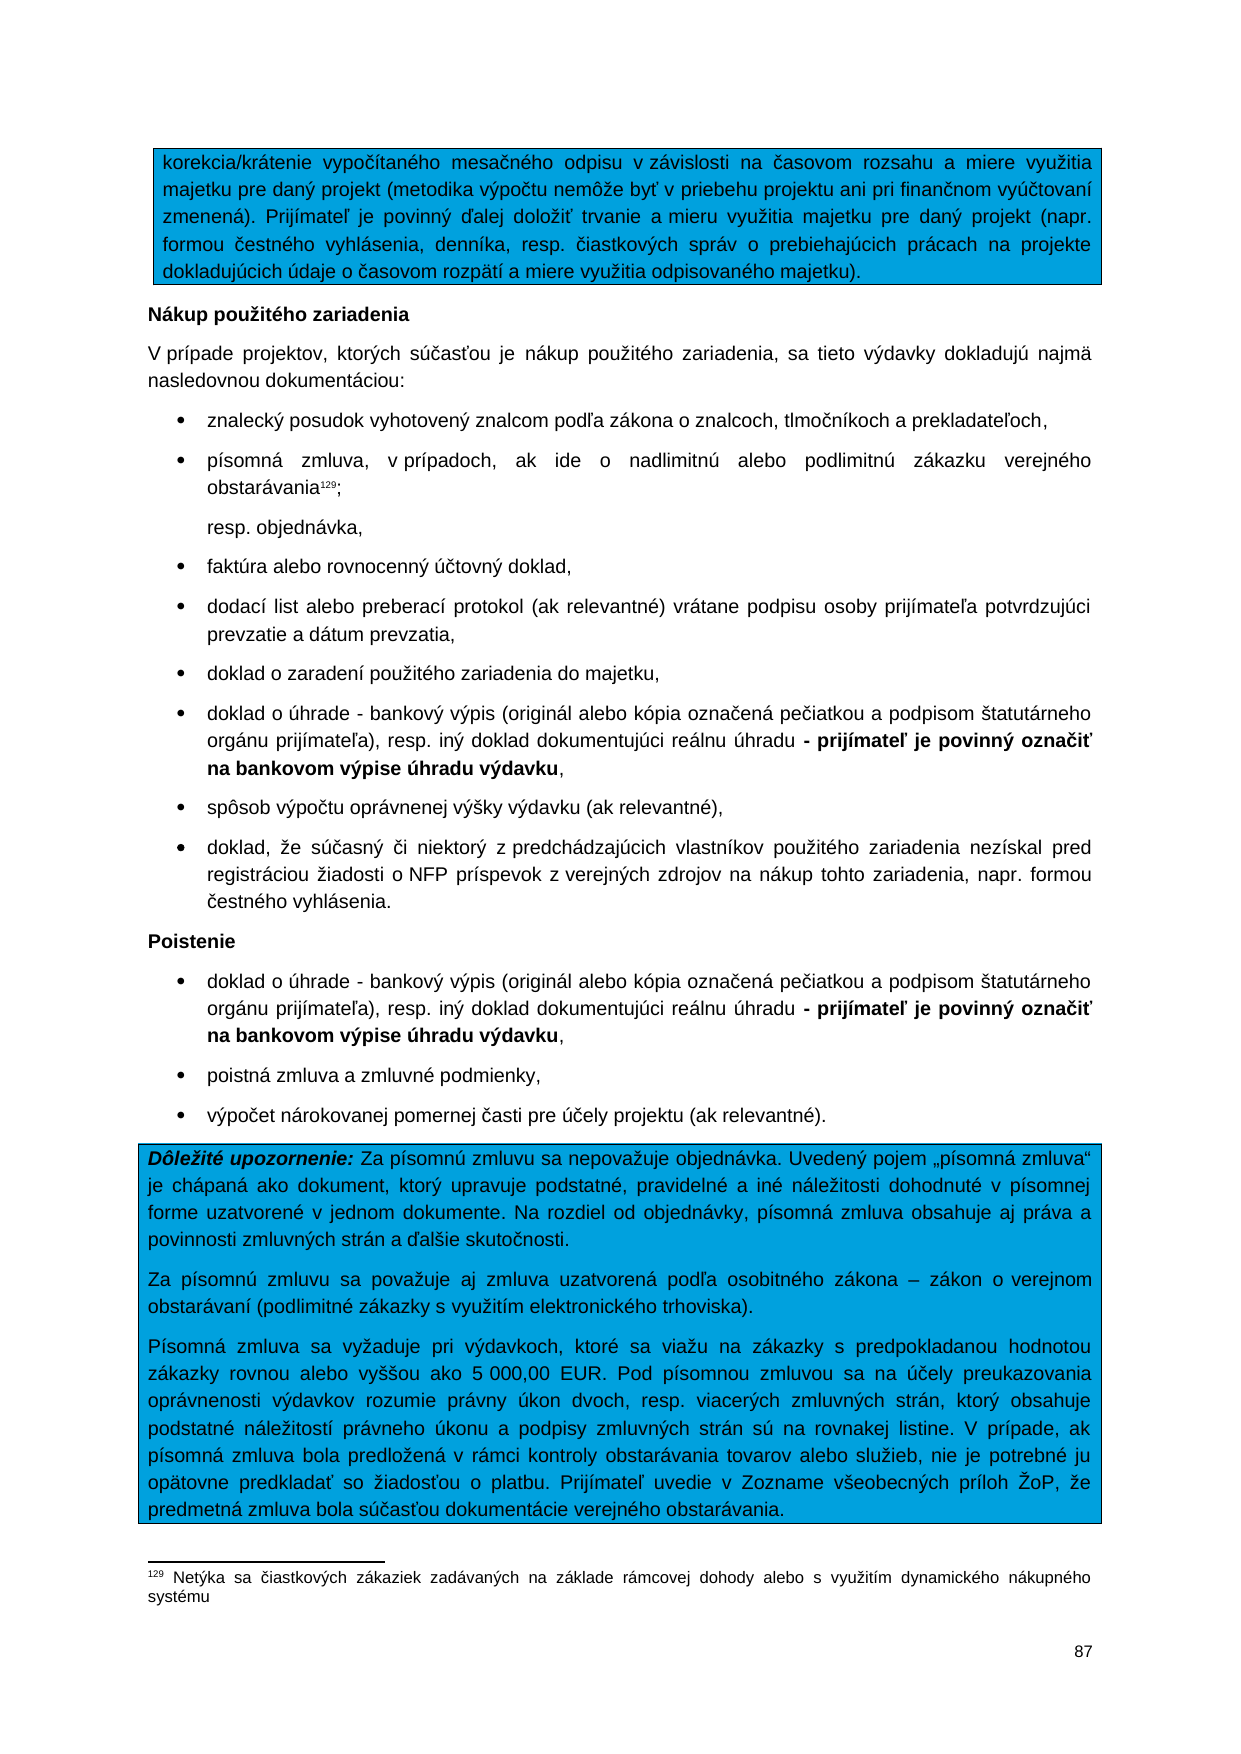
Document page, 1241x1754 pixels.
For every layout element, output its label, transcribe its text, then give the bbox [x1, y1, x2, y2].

list doklad, že súčasný či niektorý z predchádzajúcich vlastníkov použitého zariadenia nezískal pred registráciou žiadosti o NFP príspevok z verejných zdrojov na nákup tohto zariadenia, napr. formou čestného vyhlásenia. [177, 836, 1092, 913]
list faktúra alebo rovnocenný účtovný doklad, [177, 555, 1092, 578]
list písomná zmluva, v prípadoch, ak ide o nadlimitnú alebo podlimitnú zákazku verejného obstarávania; [177, 449, 1092, 499]
list dodací list alebo preberací protokol (ak relevantné) vrátane podpisu osoby prijímateľa potvrdzujúci prevzatie a dátum prevzatia, [177, 595, 1092, 645]
text Písomná zmluva sa vyžaduje pri výdavkoch, ktoré sa viažu na zákazky s predpokladanou hodnotou zákazky rovnou alebo vyššou ako 5 000,00 EUR. Pod písomnou zmluvou sa na účely preukazovania oprávnenosti výdavkov rozumie právny úkon dvoch, resp. viacerých zmluvných strán, ktorý obsahuje podstatné náležitostí právneho úkonu a podpisy zmluvných strán sú na rovnakej listine. V prípade, ak písomná zmluva bola predložená v rámci kontroly obstarávania tovarov alebo služieb, nie je potrebné ju opätovne predkladať so žiadosťou o platbu. Prijímateľ uvedie v Zozname všeobecných príloh ŽoP, že predmetná zmluva bola súčasťou dokumentácie verejného obstarávania. [139, 1332, 1101, 1523]
list doklad o úhrade - bankový výpis (originál alebo kópia označená pečiatkou a podpisom štatutárneho orgánu prijímateľa), resp. iný doklad dokumentujúci reálnu úhradu - prijímateľ je povinný označiť na bankovom výpise úhradu výdavku, [177, 702, 1092, 779]
text Dôležité upozornenie: Za písomnú zmluvu sa nepovažuje objednávka. Uvedený pojem „písomná zmluva“ je chápaná ako dokument, ktorý upravuje podstatné, pravidelné a iné náležitosti dohodnuté v písomnej forme uzatvorené v jednom dokumente. Na rozdiel od objednávky, písomná zmluva obsahuje aj práva a povinnosti zmluvných strán a ďalšie skutočnosti. [139, 1145, 1101, 1251]
list spôsob výpočtu oprávnenej výšky výdavku (ak relevantné), [177, 796, 1092, 819]
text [154, 149, 1101, 284]
list poistná zmluva a zmluvné podmienky, [177, 1064, 1092, 1087]
text V prípade projektov, ktorých súčasťou je nákup použitého zariadenia, sa tieto výdavky dokladujú najmä nasledovnou dokumentáciou: [148, 342, 1092, 392]
list znalecký posudok vyhotovený znalcom podľa zákona o znalcoch, tlmočníkoch a prekladateľoch, [177, 409, 1092, 432]
text Za písomnú zmluvu sa považuje aj zmluva uzatvorená podľa osobitného zákona – zákon o verejnom obstarávaní (podlimitné zákazky s využitím elektronického trhoviska). [139, 1265, 1101, 1318]
text Nákup použitého zariadenia [148, 302, 1092, 325]
list doklad o zaradení použitého zariadenia do majetku, [177, 662, 1092, 685]
text Poistenie [148, 930, 1092, 953]
list resp. objednávka, [207, 516, 1092, 538]
list doklad o úhrade - bankový výpis (originál alebo kópia označená pečiatkou a podpisom štatutárneho orgánu prijímateľa), resp. iný doklad dokumentujúci reálnu úhradu - prijímateľ je povinný označiť na bankovom výpise úhradu výdavku, [177, 970, 1092, 1047]
list výpočet nárokovanej pomernej časti pre účely projektu (ak relevantné). [177, 1104, 1092, 1127]
